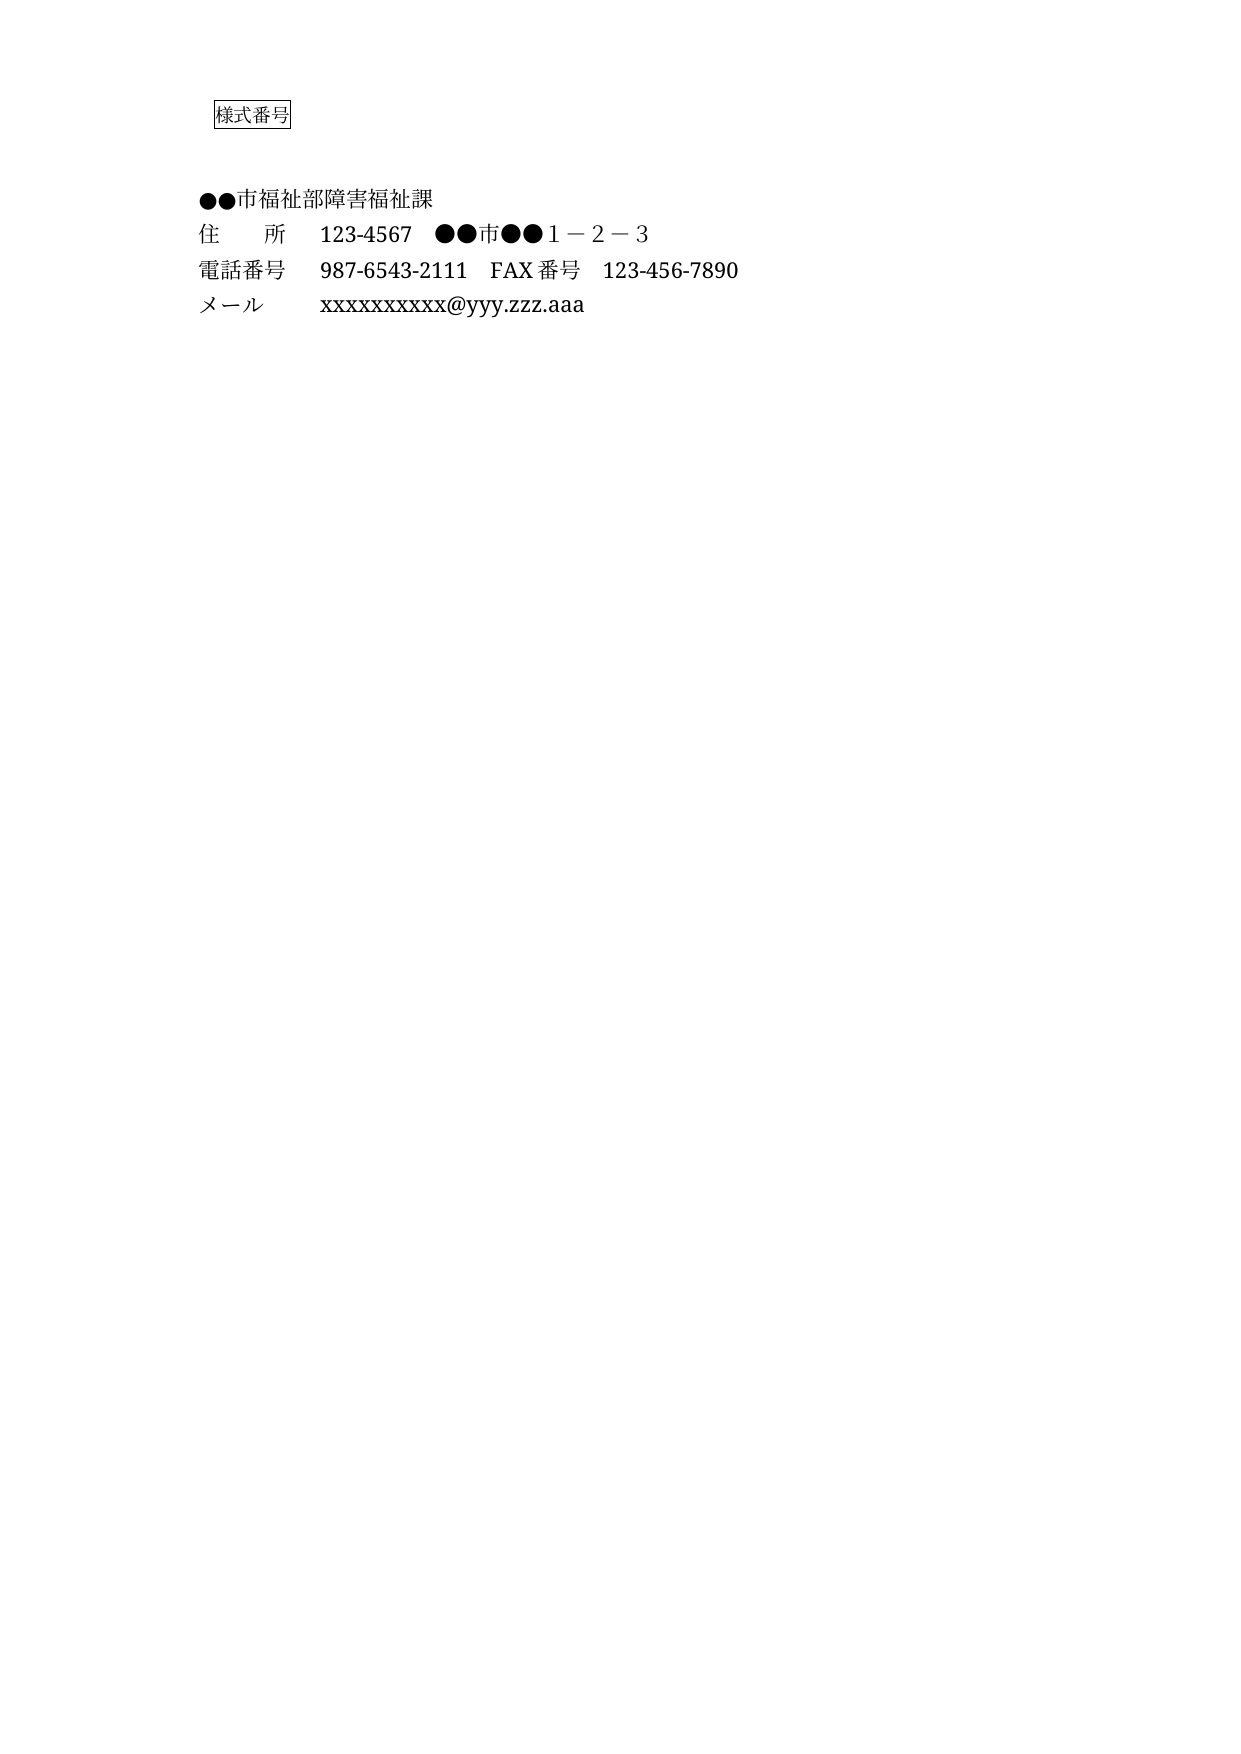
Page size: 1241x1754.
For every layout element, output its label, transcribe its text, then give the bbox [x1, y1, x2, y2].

table_cell 住 所 [187, 215, 320, 251]
table_cell 987-6543-2111 FAX番号 123-456-7890 xxxxxxxxxx@yyy.zzz.aaa [320, 251, 1073, 322]
table_cell ●●市福祉部障害福祉課 [187, 179, 1073, 215]
table_cell 電話番号 メール [187, 251, 320, 322]
table_cell 123-4567 ●●市●●１－２－３ [320, 215, 1073, 251]
